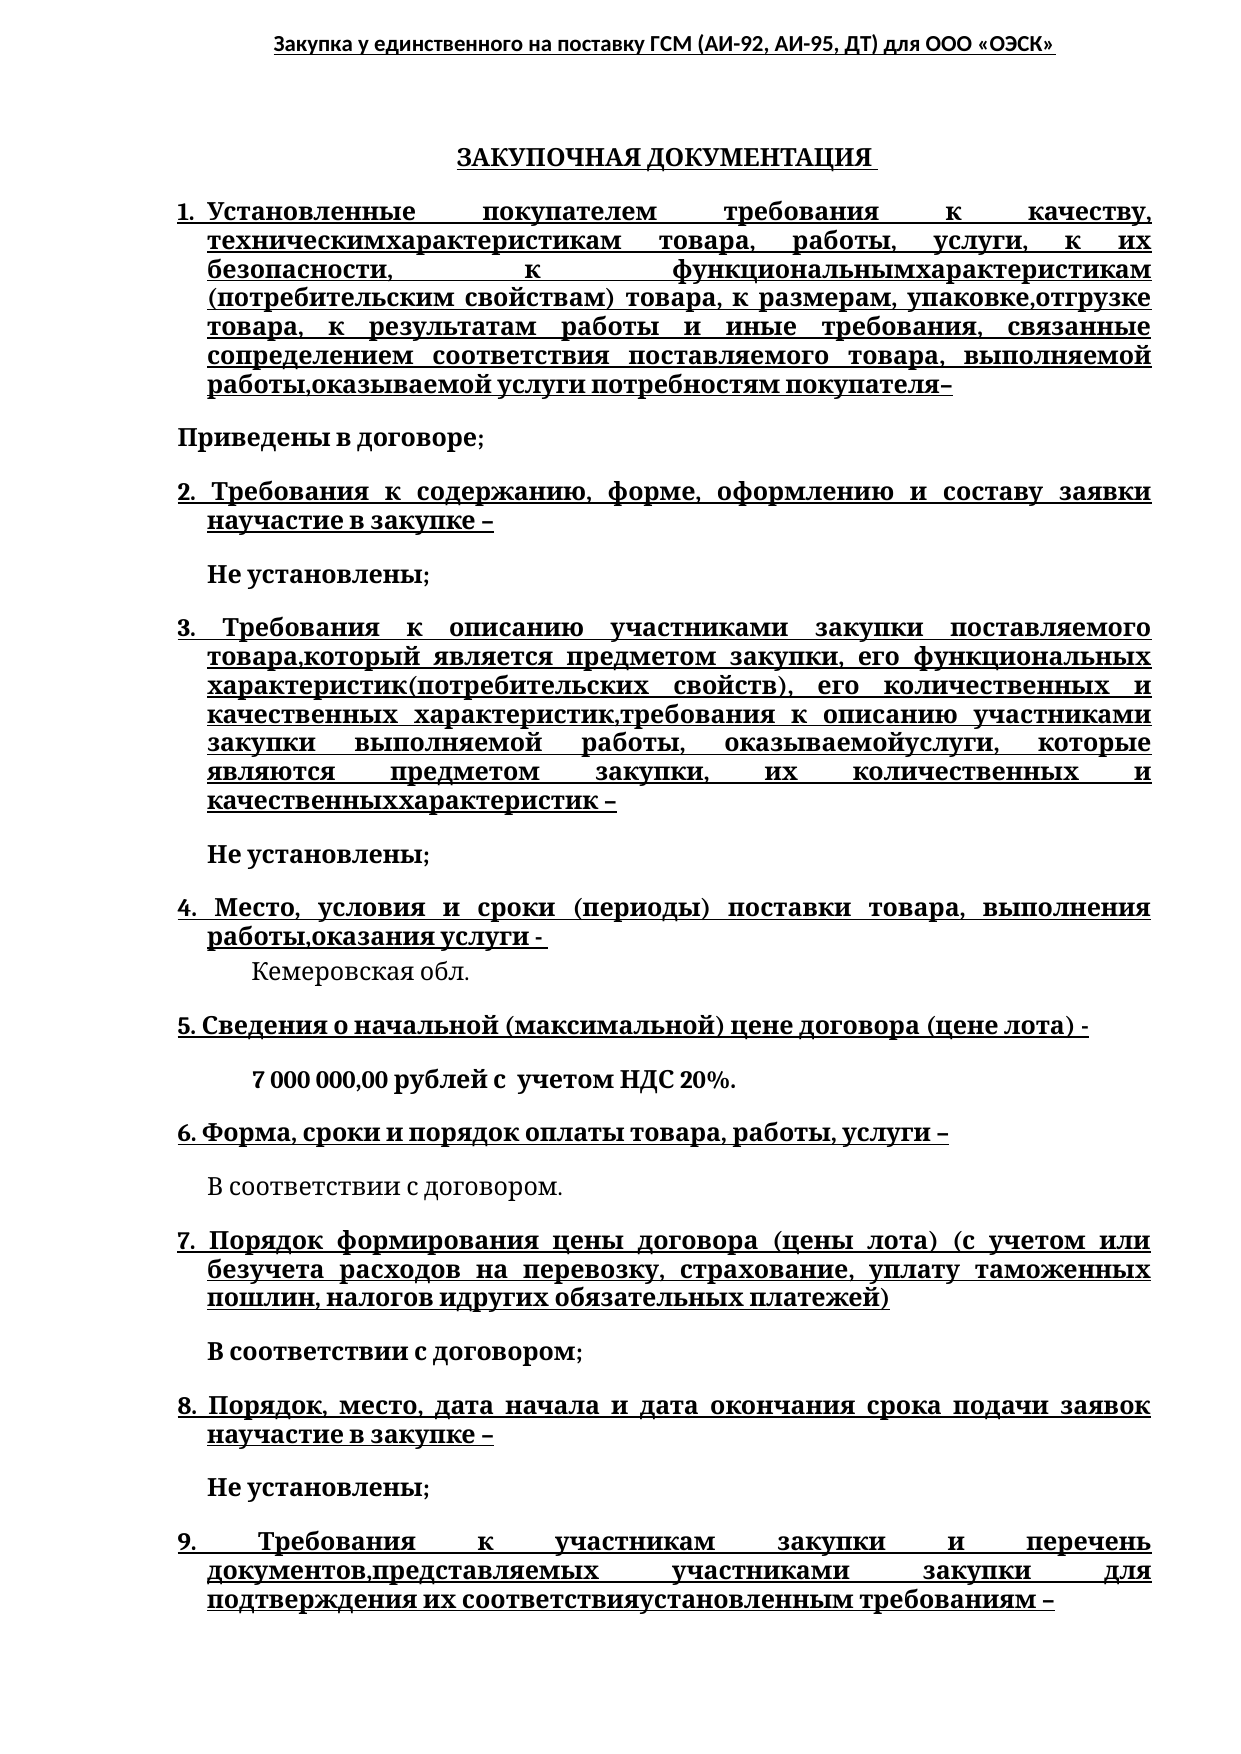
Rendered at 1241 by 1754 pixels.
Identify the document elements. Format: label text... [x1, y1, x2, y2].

title 1. Установленные покупателем требования к качеству, техническимхарактеристикам товара, работы, услуги, к их безопасности, к функциональнымхарактеристикам (потребительским свойствам) товара, к размерам, упаковке,отгрузке товара, к результатам работы и иные требования, связанные сопределением соответствия поставляемого товара, выполняемой работы,оказываемой услуги потребностям покупателя– [177, 224, 1152, 399]
title 3. Требования к описанию участниками закупки поставляемого товара,который является предметом закупки, его функциональных характеристик(потребительских свойств), его количественных и качественных характеристик,требования к описанию участниками закупки выполняемой работы, оказываемойуслуги, которые являются предметом закупки, их количественных и качественныххарактеристик – [177, 614, 1152, 639]
title Приведены в договоре; [177, 424, 1152, 453]
title Не установлены; [177, 1474, 1152, 1503]
title 8. Порядок, место, дата начала и дата окончания срока подачи заявок научастие в закупке – [177, 1392, 1152, 1449]
title 5. Сведения о начальной (максимальной) цене договора (цене лота) - [177, 1012, 1152, 1041]
title 1. Установленные покупателем требования к качеству, техническимхарактеристикам товара, работы, услуги, к их безопасности, к функциональнымхарактеристикам (потребительским свойствам) товара, к размерам, упаковке,отгрузке товара, к результатам работы и иные требования, связанные сопределением соответствия поставляемого товара, выполняемой работы,оказываемой услуги потребностям покупателя– [177, 198, 1152, 222]
text Кемеровская обл. [177, 958, 1152, 987]
title 7 000 000,00 рублей с учетом НДС 20%. [252, 1066, 1152, 1094]
title 3. Требования к описанию участниками закупки поставляемого товара,который является предметом закупки, его функциональных характеристик(потребительских свойств), его количественных и качественных характеристик,требования к описанию участниками закупки выполняемой работы, оказываемойуслуги, которые являются предметом закупки, их количественных и качественныххарактеристик – [177, 640, 1152, 816]
title Не установлены; [177, 561, 1152, 589]
title 2. Требования к содержанию, форме, оформлению и составу заявки научастие в закупке – [177, 478, 1152, 502]
title 9. Требования к участникам закупки и перечень документов,представляемых участниками закупки для подтверждения их соответствияустановленным требованиям – [177, 1553, 1152, 1614]
title ЗАКУПОЧНАЯ ДОКУМЕНТАЦИЯ [177, 144, 1152, 173]
title В соответствии с договором. [177, 1173, 1152, 1202]
title В соответствии с договором; [177, 1338, 1152, 1367]
title 7. Порядок формирования цены договора (цены лота) (с учетом или безучета расходов на перевозку, страхование, уплату таможенных пошлин, налогов идругих обязательных платежей) [177, 1227, 1152, 1313]
title 2. Требования к содержанию, форме, оформлению и составу заявки научастие в закупке – [177, 503, 1152, 536]
title Не установлены; [177, 841, 1152, 869]
title 6. Форма, сроки и порядок оплаты товара, работы, услуги – [177, 1119, 1152, 1148]
title 4. Место, условия и сроки (периоды) поставки товара, выполнения работы,оказания услуги - [177, 894, 1152, 952]
title 9. Требования к участникам закупки и перечень документов,представляемых участниками закупки для подтверждения их соответствияустановленным требованиям – [177, 1528, 1152, 1552]
